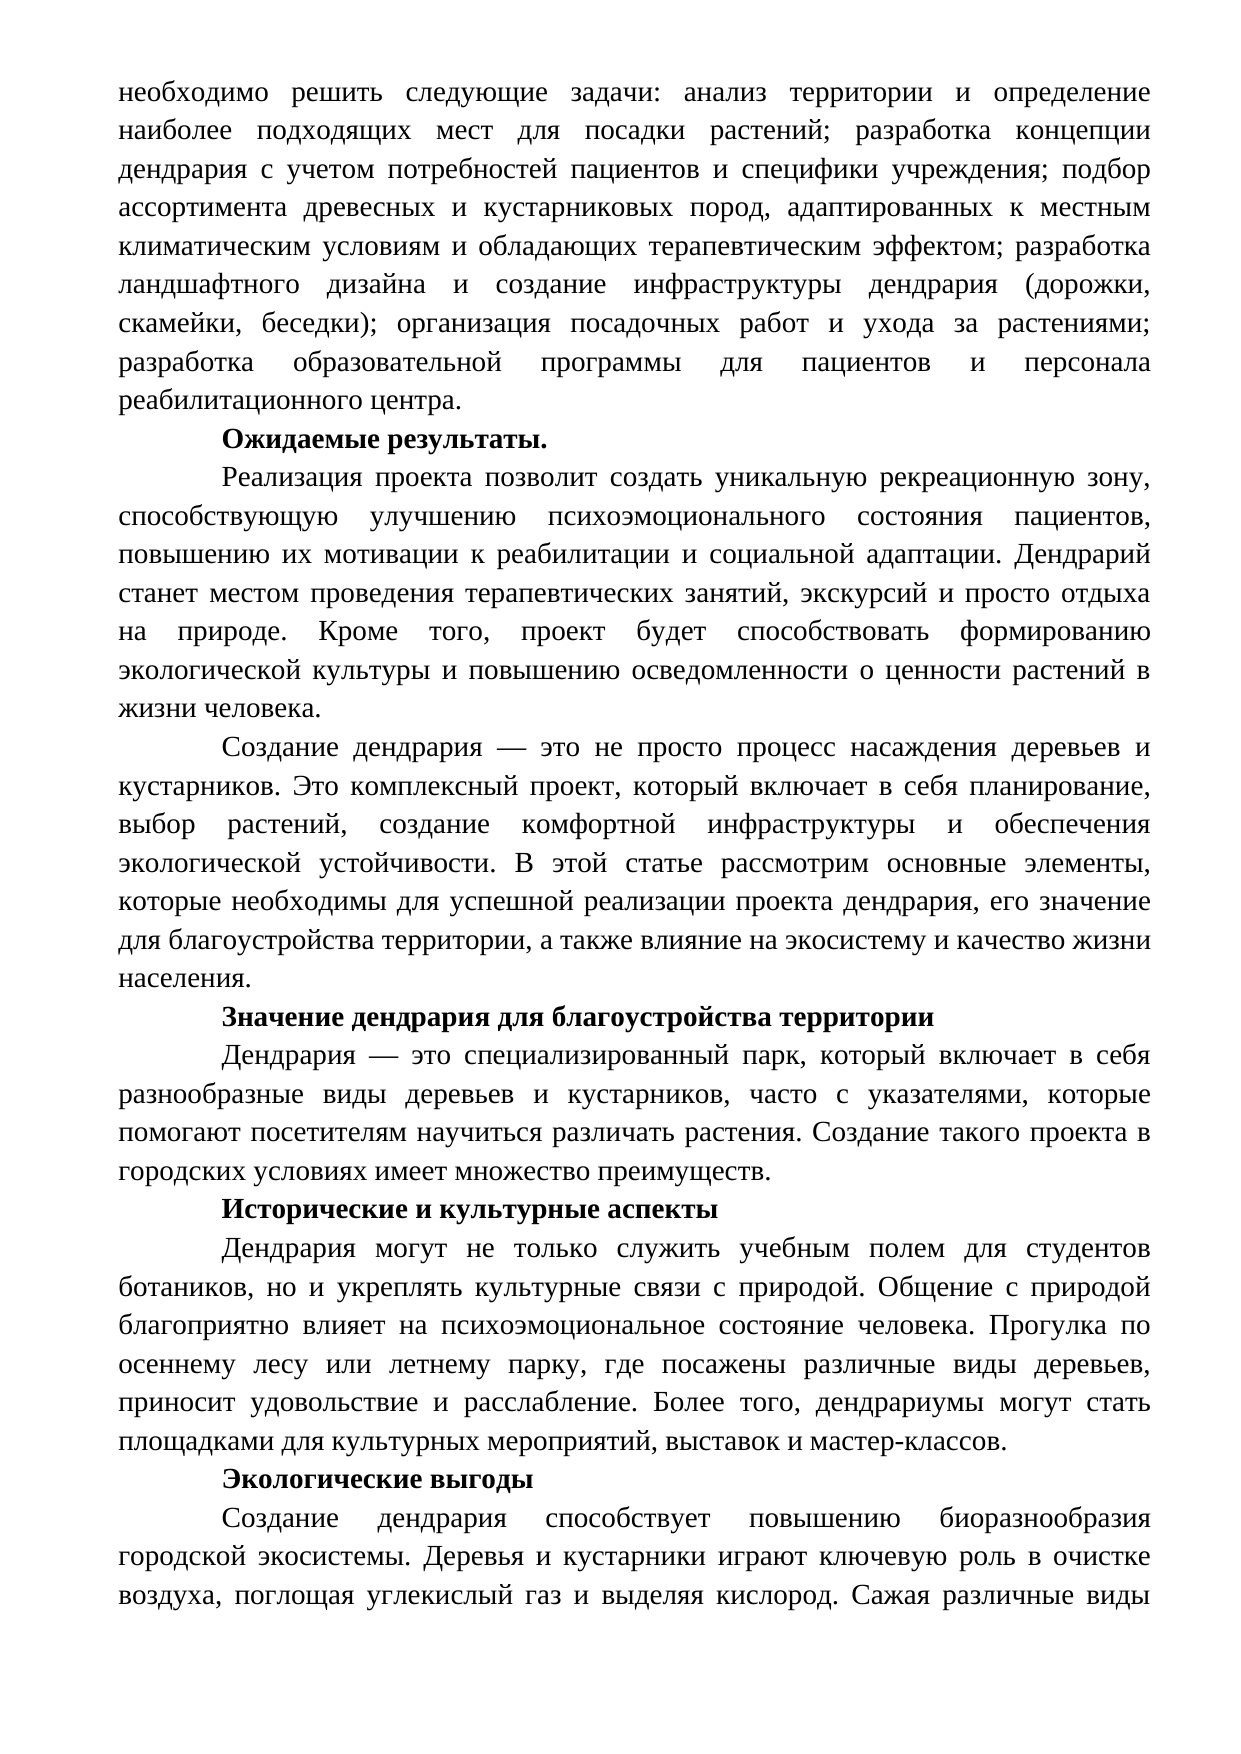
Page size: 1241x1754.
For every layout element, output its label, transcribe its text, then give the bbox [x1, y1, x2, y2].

text Значение дендрария для благоустройства территории [118, 999, 1152, 1032]
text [118, 1500, 1152, 1611]
text Создание дендрария — это не просто процесс насаждения деревьев и кустарников. Это комплексный проект, который включает в себя планирование, выбор растений, создание комфортной инфраструктуры и обеспечения экологической устойчивости. В этой статье рассмотрим основные элементы, которые необходимы для успешной реализации проекта дендрария, его значение для благоустройства территории, а также влияние на экосистему и качество жизни населения. [118, 729, 1152, 994]
text Дендрария — это специализированный парк, который включает в себя разнообразные виды деревьев и кустарников, часто с указателями, которые помогают посетителям научиться различать растения. Создание такого проекта в городских условиях имеет множество преимуществ. [118, 1037, 1152, 1187]
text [118, 74, 1152, 416]
text Ожидаемые результаты. [118, 421, 1152, 454]
text Исторические и культурные аспекты [118, 1192, 1152, 1225]
text Дендрария могут не только служить учебным полем для студентов ботаников, но и укреплять культурные связи с природой. Общение с природой благоприятно влияет на психоэмоциональное состояние человека. Прогулка по осеннему лесу или летнему парку, где посажены различные виды деревьев, приносит удовольствие и расслабление. Более того, дендрариумы могут стать площадками для культурных мероприятий, выставок и мастер-классов. [118, 1230, 1152, 1456]
text Реализация проекта позволит создать уникальную рекреационную зону, способствующую улучшению психоэмоционального состояния пациентов, повышению их мотивации к реабилитации и социальной адаптации. Дендрарий станет местом проведения терапевтических занятий, экскурсий и просто отдыха на природе. Кроме того, проект будет способствовать формированию экологической культуры и повышению осведомленности о ценности растений в жизни человека. [118, 459, 1152, 724]
text Экологические выгоды [118, 1461, 1152, 1495]
